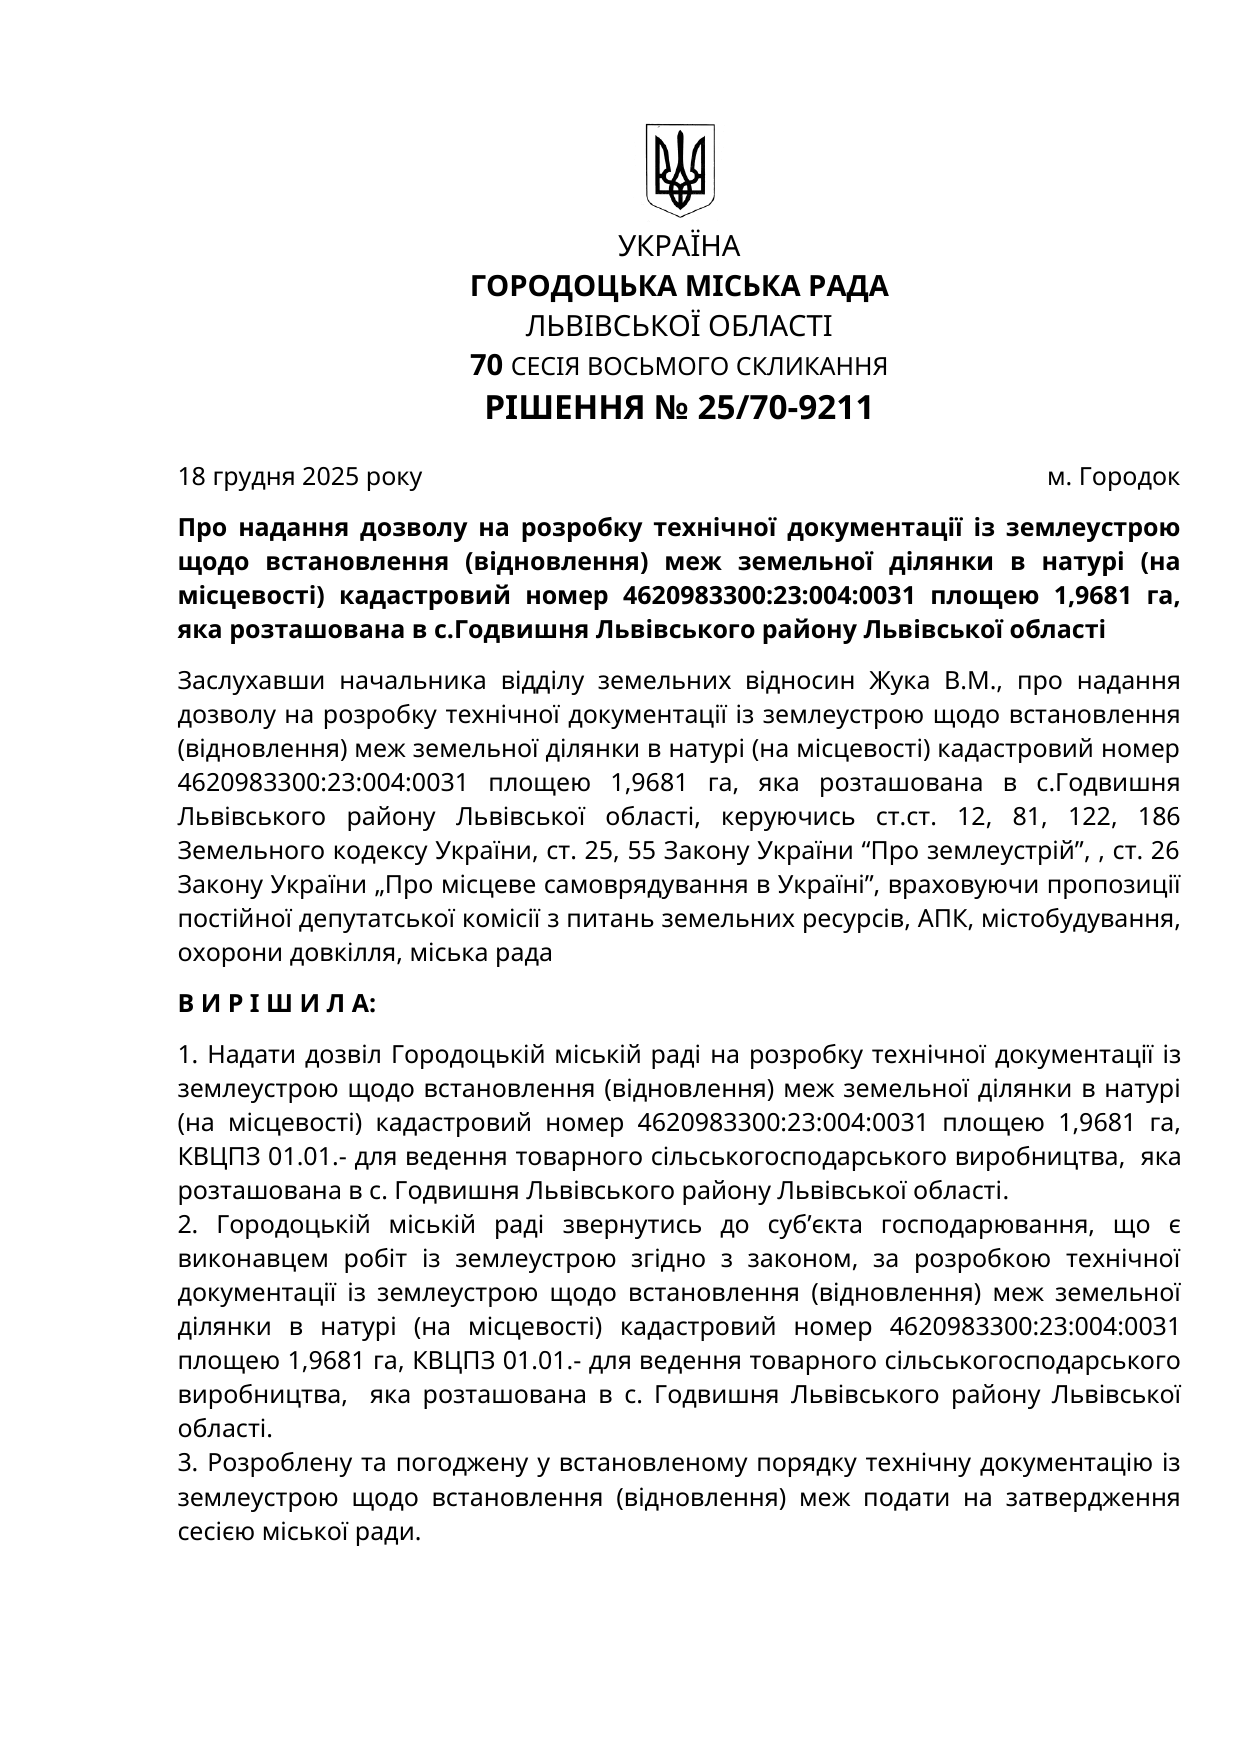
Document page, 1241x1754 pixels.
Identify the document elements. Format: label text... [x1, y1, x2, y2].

text В И Р І Ш И Л А: [177, 986, 1182, 1020]
text 1. Надати дозвіл Городоцькій міській раді на розробку технічної документації із землеустрою щодо встановлення (відновлення) меж земельної ділянки в натурі (на місцевості) кадастровий номер 4620983300:23:004:0031 площею 1,9681 га, КВЦПЗ 01.01.- для ведення товарного сільськогосподарського виробництва, яка розташована в с. Годвишня Львівського району Львівської області. [177, 1036, 1182, 1207]
text УКРАЇНА [177, 225, 1181, 265]
picture [633, 118, 726, 222]
text ГОРОДОЦЬКА МІСЬКА РАДА [177, 265, 1181, 305]
text РІШЕННЯ № 25/70-9211 [177, 384, 1181, 429]
text 3. Розроблену та погоджену у встановленому порядку технічну документацію із землеустрою щодо встановлення (відновлення) меж подати на затвердження сесією міської ради. [177, 1445, 1182, 1547]
text Заслухавши начальника відділу земельних відносин Жука В.М., про надання дозволу на розробку технічної документації із землеустрою щодо встановлення (відновлення) меж земельної ділянки в натурі (на місцевості) кадастровий номер 4620983300:23:004:0031 площею 1,9681 га, яка розташована в с.Годвишня Львівського району Львівської області, керуючись ст.ст. 12, 81, 122, 186 Земельного кодексу України, ст. 25, 55 Закону України “Про землеустрій”, , ст. 26 Закону України „Про місцеве самоврядування в Україні”, враховуючи пропозиції постійної депутатської комісії з питань земельних ресурсів, АПК, містобудування, охорони довкілля, міська рада [177, 662, 1182, 969]
text 18 грудня 2025 року м. Городок [177, 459, 1181, 493]
text 70 сесія восьмого скликання [177, 344, 1181, 384]
text ЛЬВІВСЬКОЇ ОБЛАСТІ [177, 305, 1181, 344]
text Про надання дозволу на розробку технічної документації із землеустрою щодо встановлення (відновлення) меж земельної ділянки в натурі (на місцевості) кадастровий номер 4620983300:23:004:0031 площею 1,9681 га, яка розташована в с.Годвишня Львівського району Львівської області [177, 509, 1182, 646]
text 2. Городоцькій міській раді звернутись до суб’єкта господарювання, що є виконавцем робіт із землеустрою згідно з законом, за розробкою технічної документації із землеустрою щодо встановлення (відновлення) меж земельної ділянки в натурі (на місцевості) кадастровий номер 4620983300:23:004:0031 площею 1,9681 га, КВЦПЗ 01.01.- для ведення товарного сільськогосподарського виробництва, яка розташована в с. Годвишня Львівського району Львівської області. [177, 1207, 1182, 1445]
